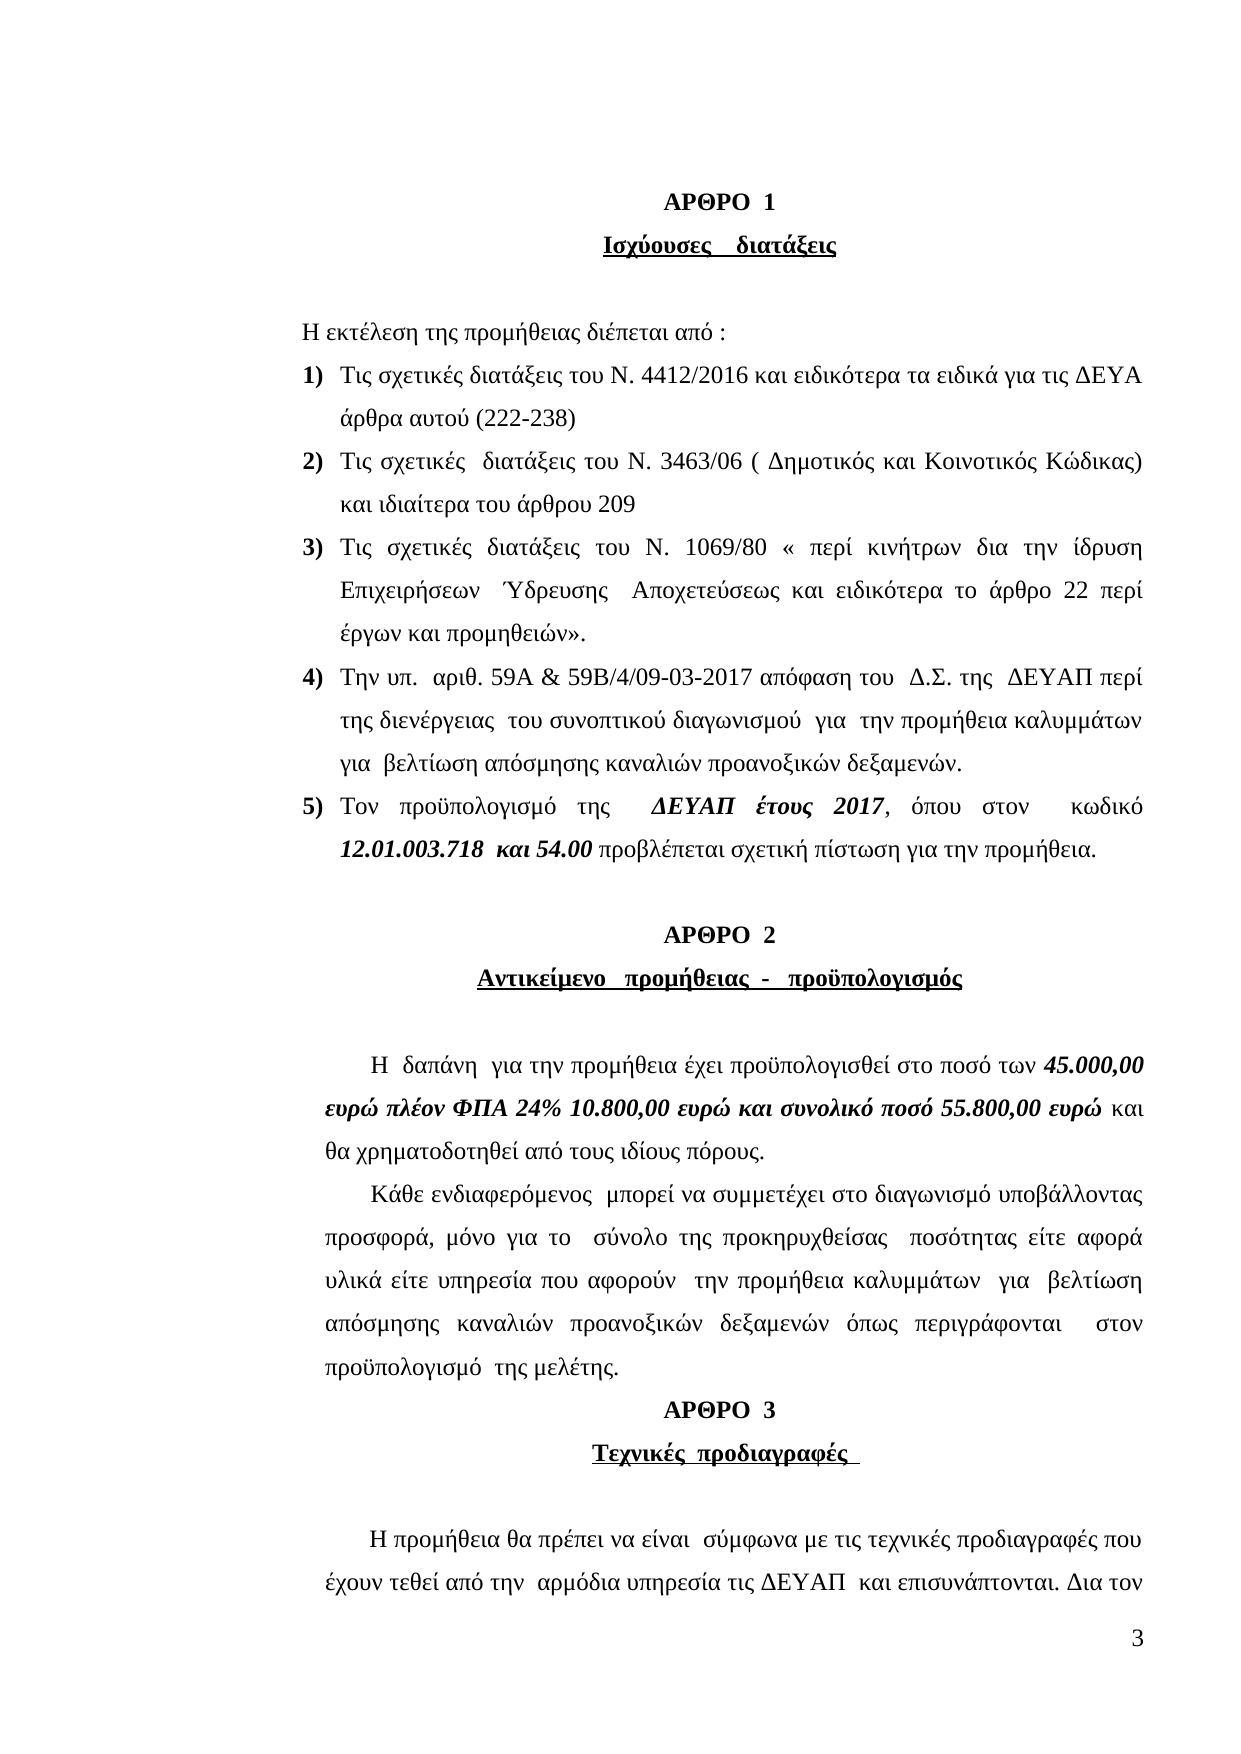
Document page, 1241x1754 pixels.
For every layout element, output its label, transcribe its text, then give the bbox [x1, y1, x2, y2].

list Τις σχετικές διατάξεις του Ν. 3463/06 ( Δημοτικός και Κοινοτικός Κώδικας) και ιδιαίτερα του άρθρου 209 [302, 446, 1144, 518]
text Η δαπάνη για την προμήθεια έχει προϋπολογισθεί στο ποσό των 45.000,00 ευρώ πλέον ΦΠΑ 24% 10.800,00 ευρώ και συνολικό ποσό 55.800,00 ευρώ και θα χρηματοδοτηθεί από τους ιδίους πόρους. [325, 1050, 1144, 1165]
text Τεχνικές προδιαγραφές [295, 1438, 1144, 1467]
text ΑΡΘΡΟ 2 [295, 920, 1144, 949]
list Τον προϋπολογισμό της ΔΕΥΑΠ έτους 2017, όπου στον κωδικό 12.01.003.718 και 54.00 προβλέπεται σχετική πίστωση για την προμήθεια. [302, 791, 1144, 863]
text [325, 1524, 1144, 1596]
text Η εκτέλεση της προμήθειας διέπεται από : [295, 317, 1144, 345]
list Την υπ. αριθ. 59Α & 59Β/4/09-03-2017 απόφαση του Δ.Σ. της ΔΕΥΑΠ περί της διενέργειας του συνοπτικού διαγωνισμού για την προμήθεια καλυμμάτων για βελτίωση απόσμησης καναλιών προανοξικών δεξαμενών. [302, 662, 1144, 777]
text ΑΡΘΡΟ 3 [295, 1395, 1144, 1423]
list Τις σχετικές διατάξεις του Ν. 4412/2016 και ειδικότερα τα ειδικά για τις ΔΕΥΑ άρθρα αυτού (222-238) [302, 360, 1144, 432]
text Αντικείμενο προμήθειας - προϋπολογισμός [295, 963, 1144, 992]
text Κάθε ενδιαφερόμενος μπορεί να συμμετέχει στο διαγωνισμό υποβάλλοντας προσφορά, μόνο για το σύνολο της προκηρυχθείσας ποσότητας είτε αφορά υλικά είτε υπηρεσία που αφορούν την προμήθεια καλυμμάτων για βελτίωση απόσμησης καναλιών προανοξικών δεξαμενών όπως περιγράφονται στον προϋπολογισμό της μελέτης. [325, 1179, 1144, 1380]
text Ισχύουσες διατάξεις [295, 230, 1144, 259]
text ΑΡΘΡΟ 1 [295, 187, 1144, 216]
list Τις σχετικές διατάξεις του Ν. 1069/80 « περί κινήτρων δια την ίδρυση Επιχειρήσεων Ύδρευσης Αποχετεύσεως και ειδικότερα το άρθρο 22 περί έργων και προμηθειών». [302, 532, 1144, 647]
